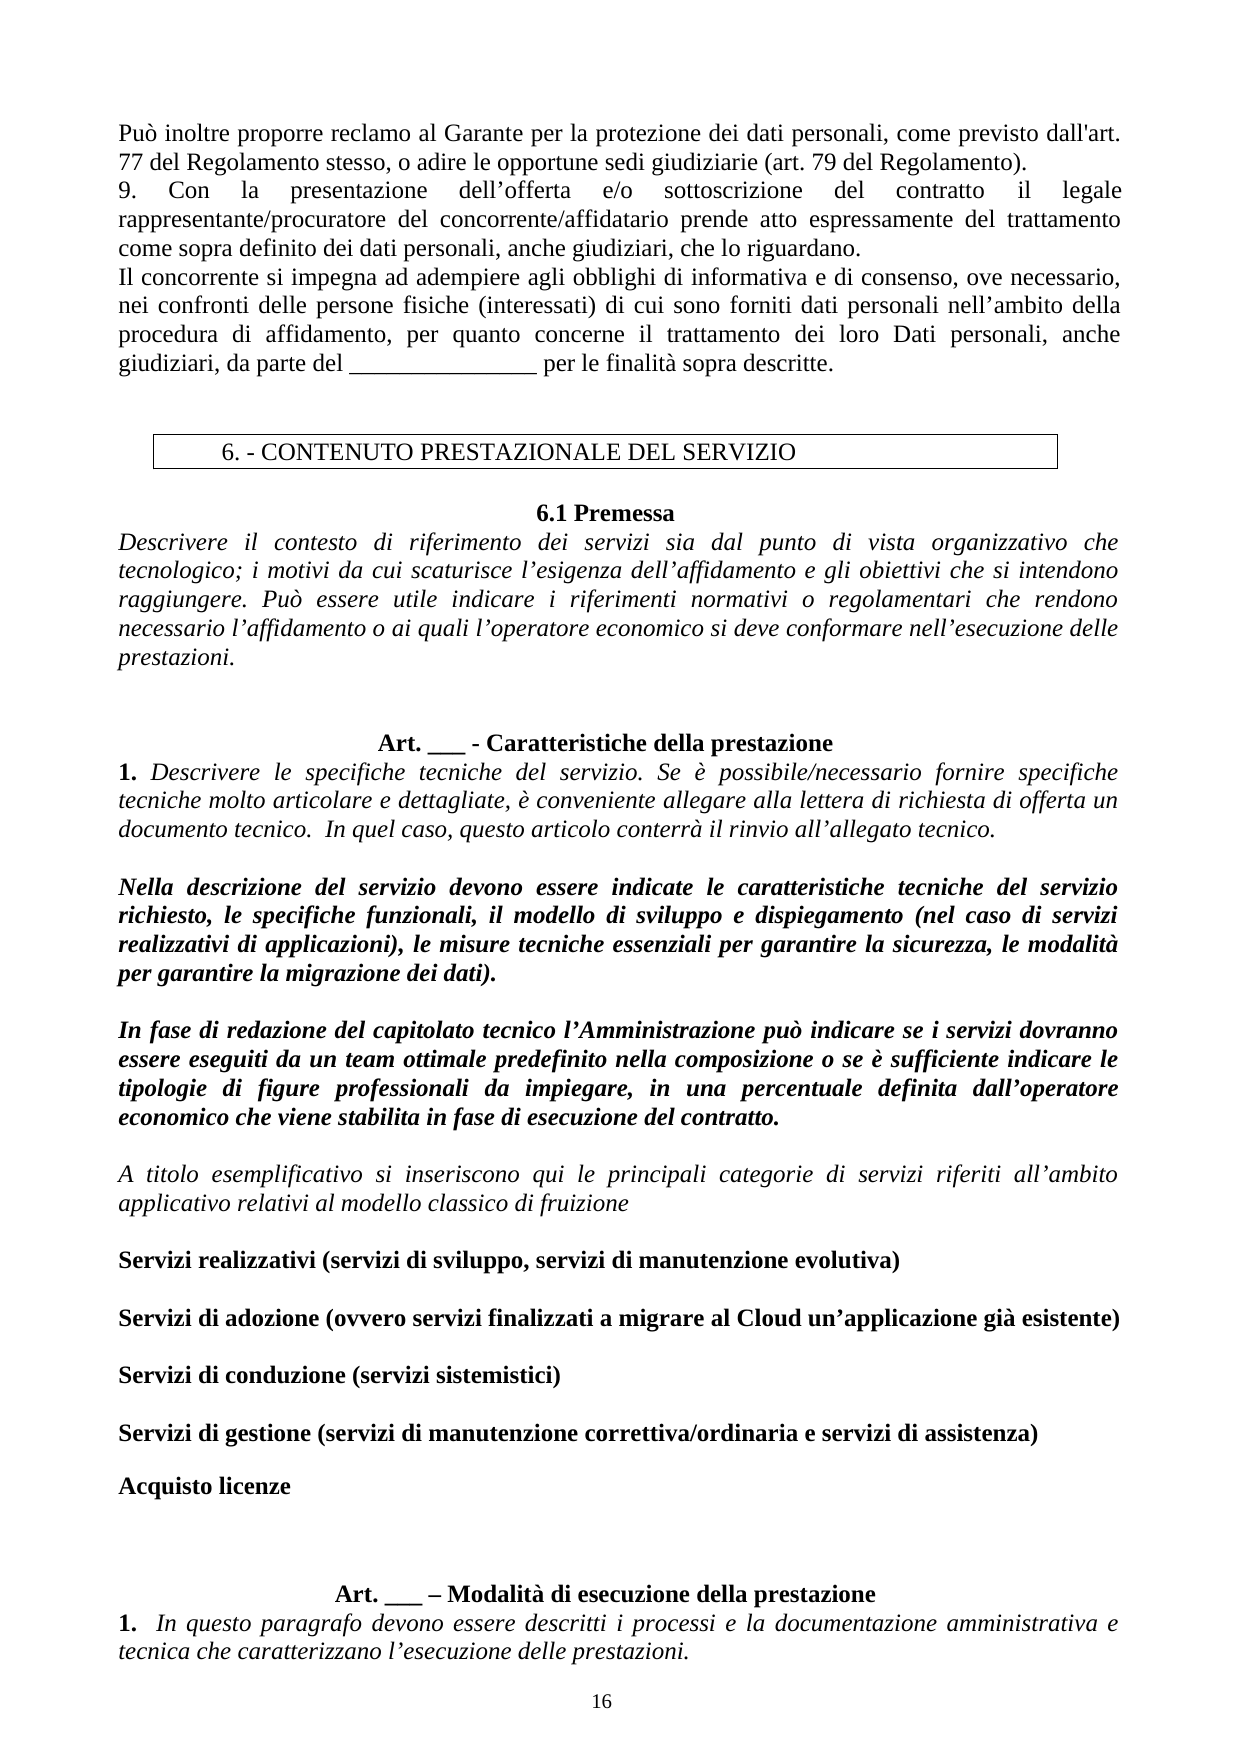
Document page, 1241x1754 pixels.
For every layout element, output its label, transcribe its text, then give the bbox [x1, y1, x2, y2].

subtitle 6. - CONTENUTO PRESTAZIONALE DEL SERVIZIO [154, 435, 1057, 468]
text Descrivere il contesto di riferimento dei servizi sia dal punto di vista organizzativo che tecnologico; i motivi da cui scaturisce l’esigenza dell’affidamento e gli obiettivi che si intendono raggiungere. Può essere utile indicare i riferimenti normativi o regolamentari che rendono necessario l’affidamento o ai quali l’operatore economico si deve conformare nell’esecuzione delle prestazioni. [118, 527, 1122, 671]
text 9. Con la presentazione dell’offerta e/o sottoscrizione del contratto il legale rappresentante/procuratore del concorrente/affidatario prende atto espressamente del trattamento come sopra definito dei dati personali, anche giudiziari, che lo riguardano. [118, 176, 1122, 262]
text Il concorrente si impegna ad adempiere agli obblighi di informativa e di consenso, ove necessario, nei confronti delle persone fisiche (interessati) di cui sono forniti dati personali nell’ambito della procedura di affidamento, per quanto concerne il trattamento dei loro Dati personali, anche giudiziari, da parte del _______________ per le finalità sopra descritte. [118, 262, 1122, 377]
subtitle Servizi realizzativi (servizi di sviluppo, servizi di manutenzione evolutiva) [118, 1246, 1122, 1274]
text 1. Descrivere le specifiche tecniche del servizio. Se è possibile/necessario fornire specifiche tecniche molto articolare e dettagliate, è conveniente allegare alla lettera di richiesta di offerta un documento tecnico. In quel caso, questo articolo conterrà il rinvio all’allegato tecnico. [118, 757, 1122, 843]
text In fase di redazione del capitolato tecnico l’Amministrazione può indicare se i servizi dovranno essere eseguiti da un team ottimale predefinito nella composizione o se è sufficiente indicare le tipologie di figure professionali da impiegare, in una percentuale definita dall’operatore economico che viene stabilita in fase di esecuzione del contratto. [118, 1016, 1122, 1131]
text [118, 118, 1122, 176]
subtitle Servizi di conduzione (servizi sistemistici) [118, 1361, 1122, 1389]
subtitle 6.1 Premessa [162, 498, 1048, 527]
text Nella descrizione del servizio devono essere indicate le caratteristiche tecniche del servizio richiesto, le specifiche funzionali, il modello di sviluppo e dispiegamento (nel caso di servizi realizzativi di applicazioni), le misure tecniche essenziali per garantire la sicurezza, le modalità per garantire la migrazione dei dati). [118, 872, 1122, 987]
subtitle Servizi di adozione (ovvero servizi finalizzati a migrare al Cloud un’applicazione già esistente) [118, 1303, 1122, 1332]
subtitle Art. ___ – Modalità di esecuzione della prestazione [162, 1579, 1048, 1608]
text 1. In questo paragrafo devono essere descritti i processi e la documentazione amministrativa e tecnica che caratterizzano l’esecuzione delle prestazioni. [118, 1608, 1122, 1665]
text A titolo esemplificativo si inseriscono qui le principali categorie di servizi riferiti all’ambito applicativo relativi al modello classico di fruizione [118, 1159, 1122, 1217]
text Acquisto licenze [118, 1471, 1122, 1500]
subtitle Servizi di gestione (servizi di manutenzione correttiva/ordinaria e servizi di assistenza) [118, 1418, 1122, 1447]
subtitle Art. ___ - Caratteristiche della prestazione [162, 728, 1048, 757]
